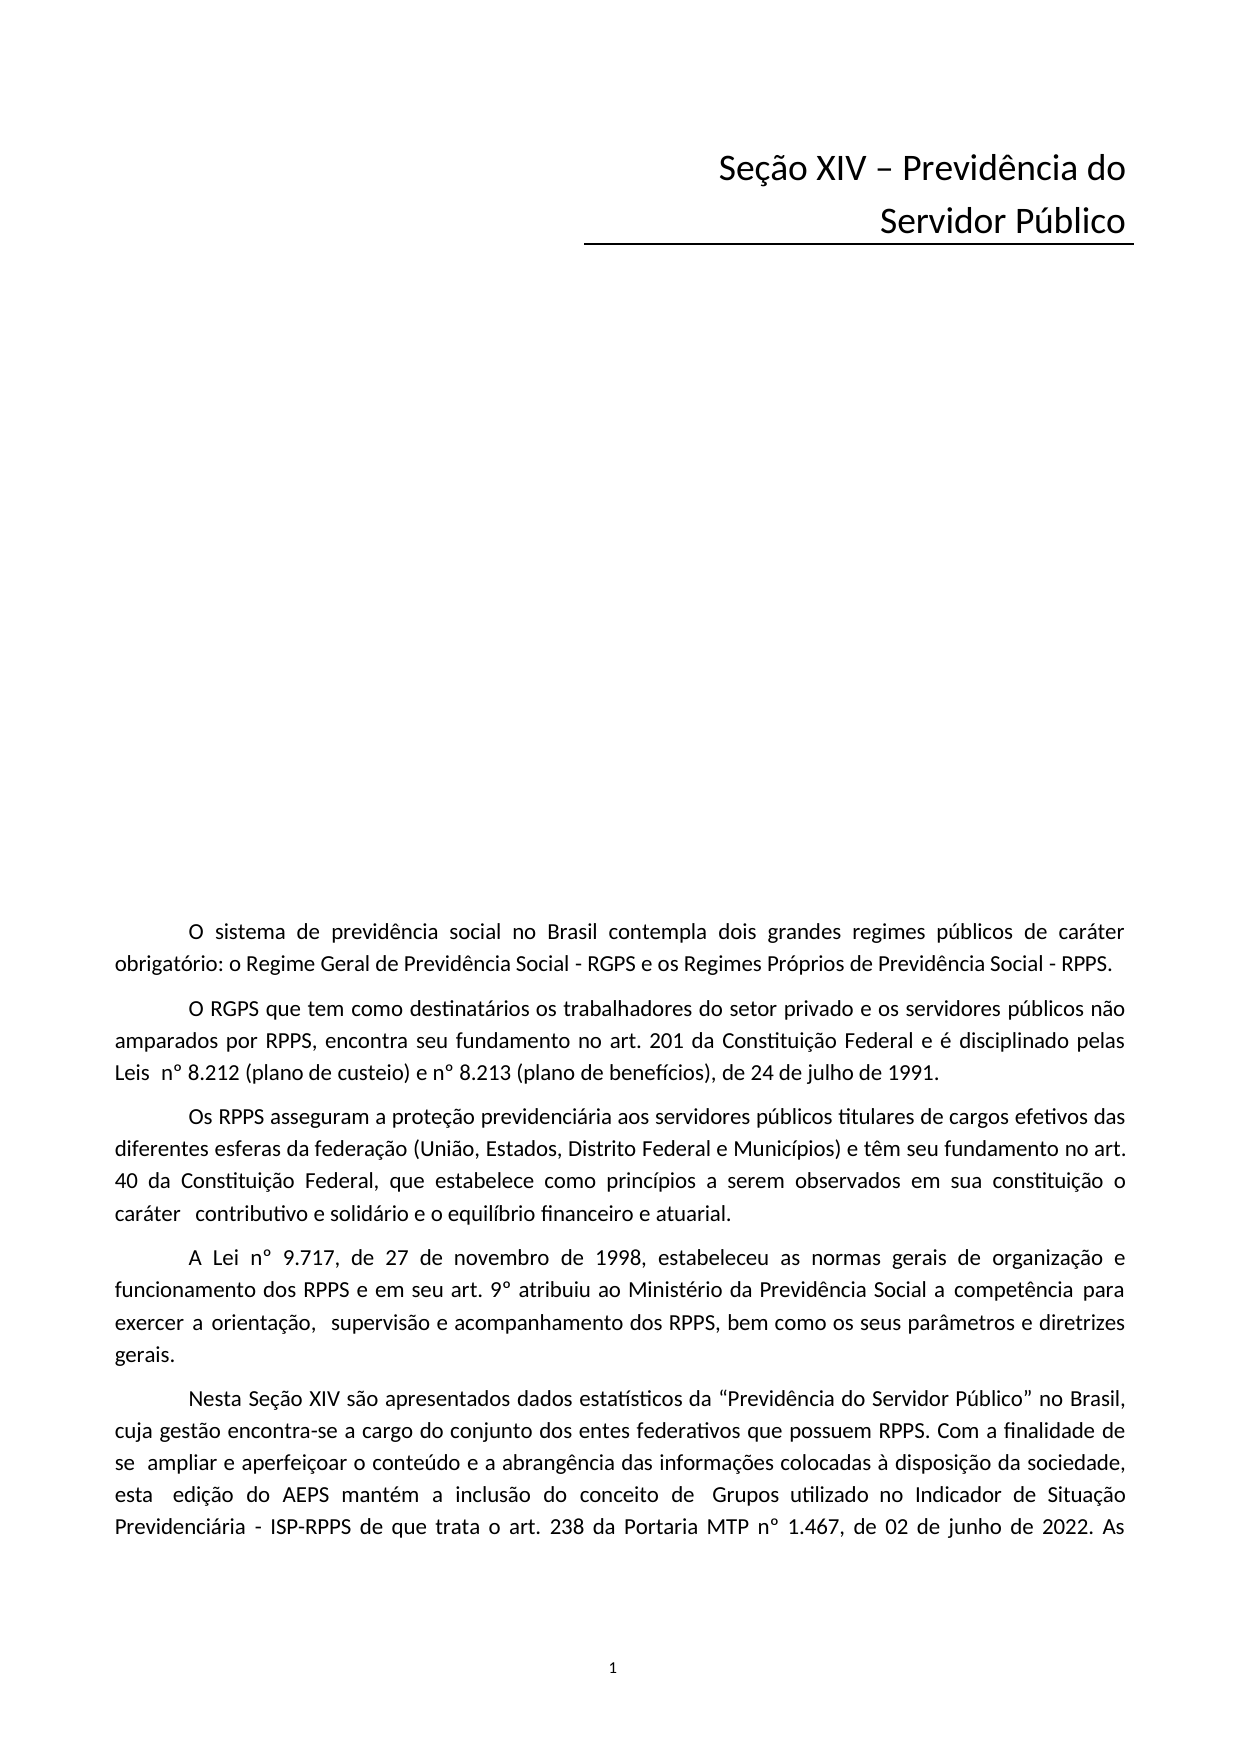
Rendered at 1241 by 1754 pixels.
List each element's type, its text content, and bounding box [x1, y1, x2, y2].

text Servidor Público [102, 197, 1126, 243]
text Seção XIV – Previdência do [102, 144, 1126, 190]
text O sistema de previdência social no Brasil contempla dois grandes regimes públicos de caráter obrigatório: o Regime Geral de Previdência Social - RGPS e os Regimes Próprios de Previdência Social - RPPS. [114, 917, 1126, 977]
text Os RPPS asseguram a proteção previdenciária aos servidores públicos titulares de cargos efetivos das diferentes esferas da federação (União, Estados, Distrito Federal e Municípios) e têm seu fundamento no art. 40 da Constituição Federal, que estabelece como princípios a serem observados em sua constituição o caráter contributivo e solidário e o equilíbrio financeiro e atuarial. [114, 1102, 1126, 1227]
text A Lei nº 9.717, de 27 de novembro de 1998, estabeleceu as normas gerais de organização e funcionamento dos RPPS e em seu art. 9º atribuiu ao Ministério da Previdência Social a competência para exercer a orientação, supervisão e acompanhamento dos RPPS, bem como os seus parâmetros e diretrizes gerais. [114, 1243, 1126, 1368]
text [114, 1384, 1126, 1540]
text O RGPS que tem como destinatários os trabalhadores do setor privado e os servidores públicos não amparados por RPPS, encontra seu fundamento no art. 201 da Constituição Federal e é disciplinado pelas Leis nº 8.212 (plano de custeio) e nº 8.213 (plano de benefícios), de 24 de julho de 1991. [114, 994, 1126, 1086]
